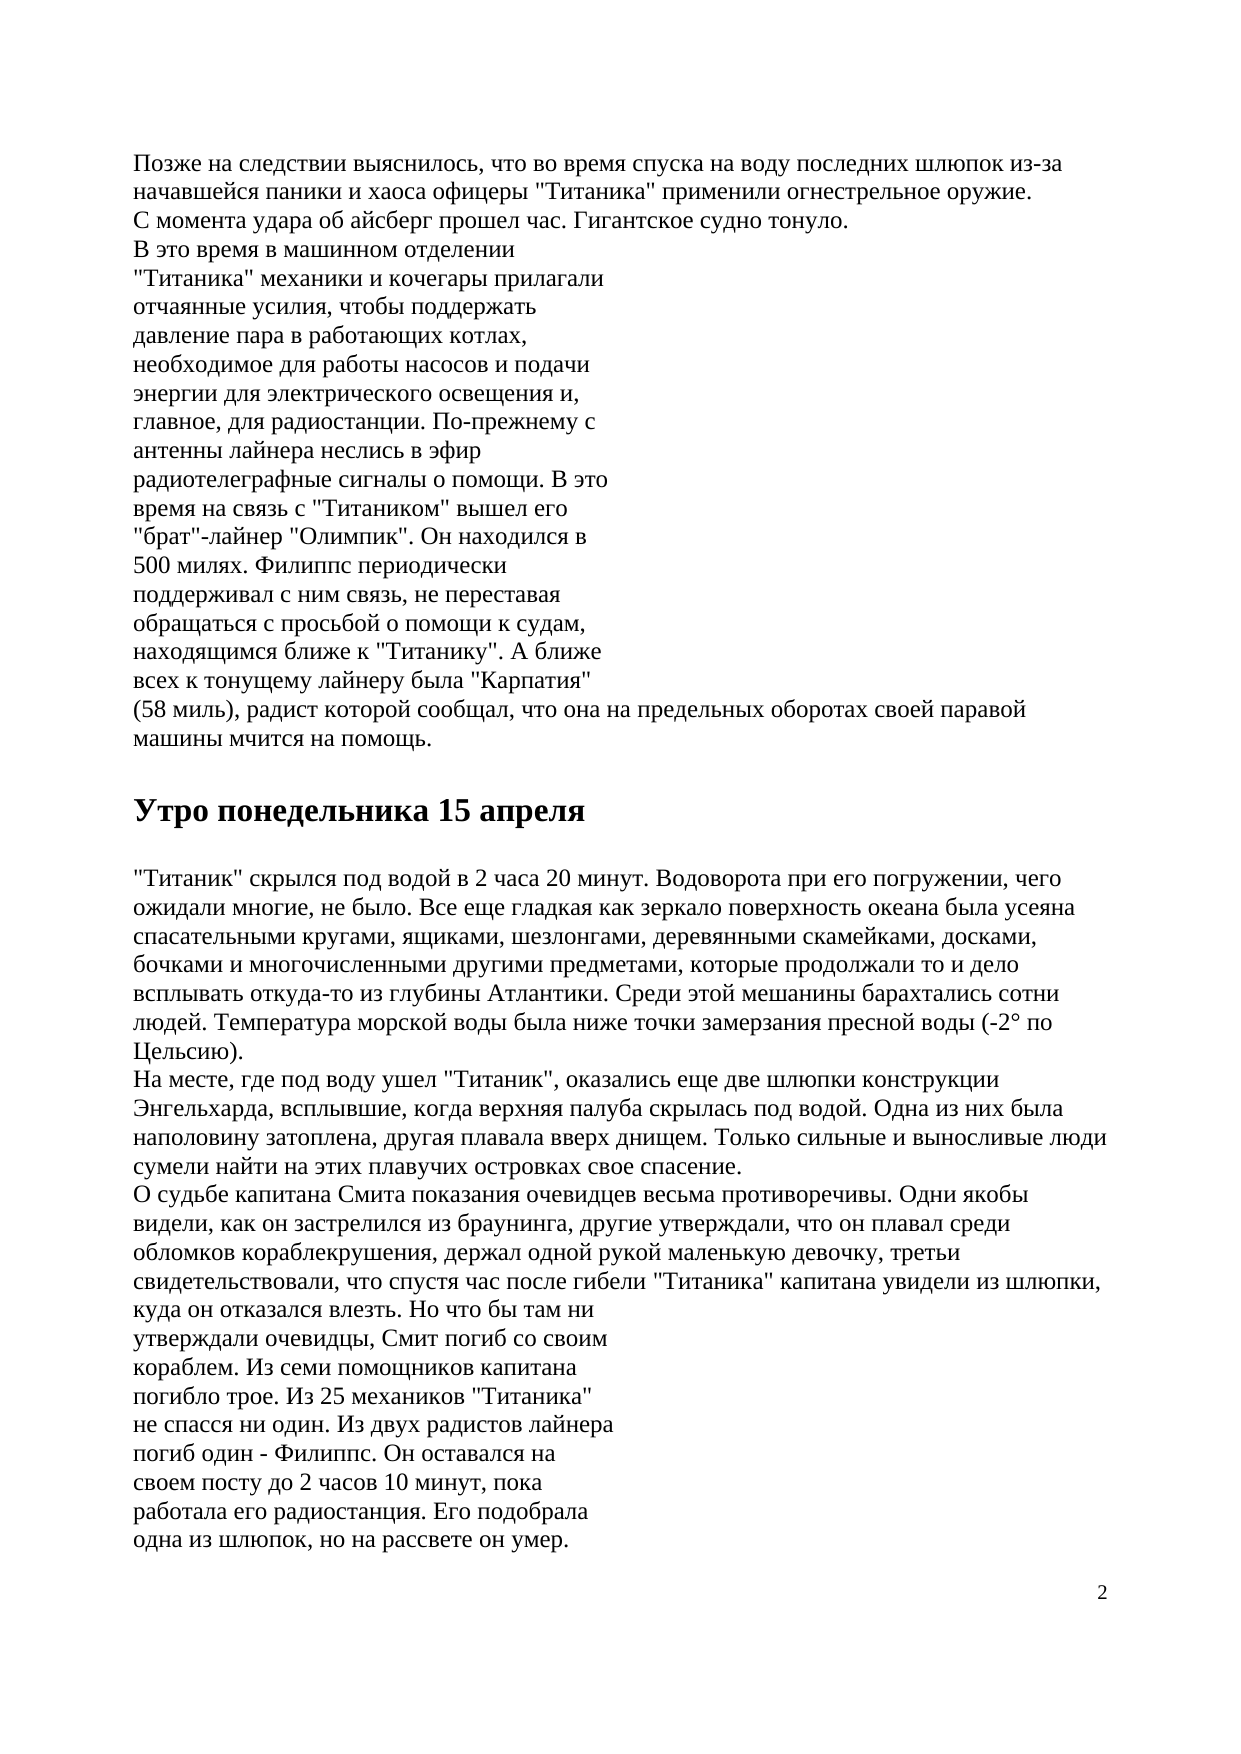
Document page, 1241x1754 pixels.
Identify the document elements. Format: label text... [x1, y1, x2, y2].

text С момента удара об айсберг прошел час. Гигантское судно тонуло. [133, 205, 1108, 234]
text О судьбе капитана Смита показания очевидцев весьма противоречивы. Одни якобы видели, как он застрелился из браунинга, другие утверждали, что он плавал среди обломков кораблекрушения, держал одной рукой маленькую девочку, третьи свидетельствовали, что спустя час после гибели "Титаника" капитана увидели из шлюпки, куда он отказался влезть. Но что бы там ни утверждали очевидцы, Смит погиб со своим кораблем. Из семи помощников капитана погибло трое. Из 25 механиков "Титаника" не спасся ни один. Из двух радистов лайнера погиб один - Филиппс. Он оставался на своем посту до 2 часов 10 минут, пока работала его радиостанция. Его подобрала одна из шлюпок, но на рассвете он умер. [133, 1179, 1108, 1553]
text Позже на следствии выяснилось, что во время спуска на воду последних шлюпок из-за начавшейся паники и хаоса офицеры "Титаника" применили огнестрельное оружие. [133, 148, 1108, 205]
text В это время в машинном отделении "Титаника" механики и кочегары прилагали отчаянные усилия, чтобы поддержать давление пара в работающих котлах, необходимое для работы насосов и подачи энергии для электрического освещения и, главное, для радиостанции. По-прежнему с антенны лайнера неслись в эфир радиотелеграфные сигналы о помощи. В это время на связь с "Титаником" вышел его "брат"-лайнер "Олимпик". Он находился в 500 милях. Филиппс периодически поддерживал с ним связь, не переставая обращаться с просьбой о помощи к судам, находящимся ближе к "Титанику". А ближе всех к тонущему лайнеру была "Карпатия" (58 миль), радист которой сообщал, что она на предельных оборотах своей паравой машины мчится на помощь. [133, 234, 1108, 751]
text На месте, где под воду ушел "Титаник", оказались еще две шлюпки конструкции Энгельхарда, всплывшие, когда верхняя палуба скрылась под водой. Одна из них была наполовину затоплена, другая плавала вверх днищем. Только сильные и выносливые люди сумели найти на этих плавучих островках свое спасение. [133, 1064, 1108, 1179]
text Утро понедельника 15 апреля [133, 791, 1108, 829]
text "Титаник" скрылся под водой в 2 часа 20 минут. Водоворота при его погружении, чего ожидали многие, не было. Все еще гладкая как зеркало поверхность океана была усеяна спасательными кругами, ящиками, шезлонгами, деревянными скамейками, досками, бочками и многочисленными другими предметами, которые продолжали то и дело всплывать откуда-то из глубины Атлантики. Среди этой мешанины барахтались сотни людей. Температура морской воды была ниже точки замерзания пресной воды (-2° по Цельсию). [133, 863, 1108, 1064]
